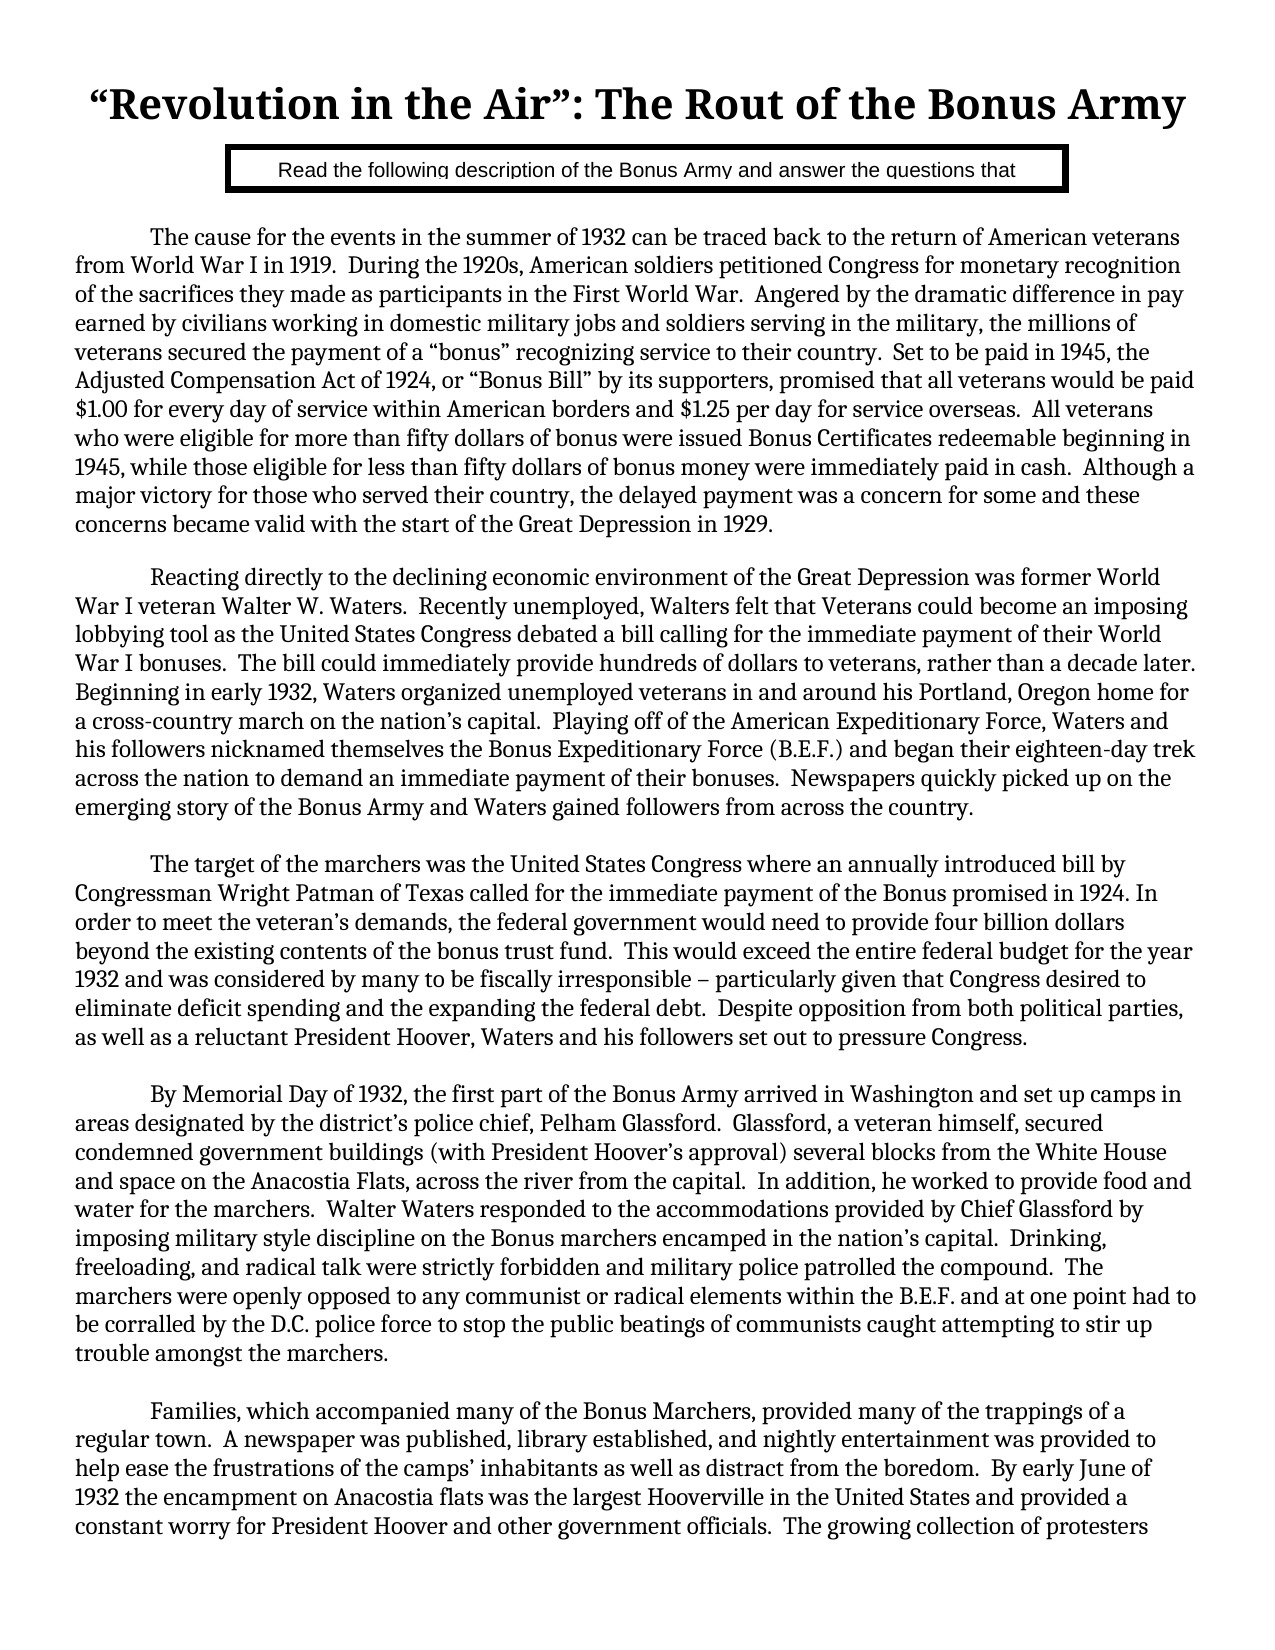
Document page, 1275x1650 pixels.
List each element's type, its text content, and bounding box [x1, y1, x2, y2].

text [75, 1397, 1200, 1540]
text Reacting directly to the declining economic environment of the Great Depression was former World War I veteran Walter W. Waters. Recently unemployed, Walters felt that Veterans could become an imposing lobbying tool as the United States Congress debated a bill calling for the immediate payment of their World War I bonuses. The bill could immediately provide hundreds of dollars to veterans, rather than a decade later. Beginning in early 1932, Waters organized unemployed veterans in and around his Portland, Oregon home for a cross-country march on the nation’s capital. Playing off of the American Expeditionary Force, Waters and his followers nicknamed themselves the Bonus Expeditionary Force (B.E.F.) and began their eighteen-day trek across the nation to demand an immediate payment of their bonuses. Newspapers quickly picked up on the emerging story of the Bonus Army and Waters gained followers from across the country. [75, 563, 1200, 822]
text The cause for the events in the summer of 1932 can be traced back to the return of American veterans from World War I in 1919. During the 1920s, American soldiers petitioned Congress for monetary recognition of the sacrifices they made as participants in the First World War. Angered by the dramatic difference in pay earned by civilians working in domestic military jobs and soldiers serving in the military, the millions of veterans secured the payment of a “bonus” recognizing service to their country. Set to be paid in 1945, the Adjusted Compensation Act of 1924, or “Bonus Bill” by its supporters, promised that all veterans would be paid $1.00 for every day of service within American borders and $1.25 per day for service overseas. All veterans who were eligible for more than fifty dollars of bonus were issued Bonus Certificates redeemable beginning in 1945, while those eligible for less than fifty dollars of bonus money were immediately paid in cash. Although a major victory for those who served their country, the delayed payment was a concern for some and these concerns became valid with the start of the Great Depression in 1929. [75, 223, 1200, 539]
text By Memorial Day of 1932, the first part of the Bonus Army arrived in Washington and set up camps in areas designated by the district’s police chief, Pelham Glassford. Glassford, a veteran himself, secured condemned government buildings (with President Hoover’s approval) several blocks from the White House and space on the Anacostia Flats, across the river from the capital. In addition, he worked to provide food and water for the marchers. Walter Waters responded to the accommodations provided by Chief Glassford by imposing military style discipline on the Bonus marchers encamped in the nation’s capital. Drinking, freeloading, and radical talk were strictly forbidden and military police patrolled the compound. The marchers were openly opposed to any communist or radical elements within the B.E.F. and at one point had to be corralled by the D.C. police force to stop the public beatings of communists caught attempting to stir up trouble amongst the marchers. [75, 1080, 1200, 1368]
text “Revolution in the Air”: The Rout of the Bonus Army [75, 75, 1200, 132]
text The target of the marchers was the United States Congress where an annually introduced bill by Congressman Wright Patman of Texas called for the immediate payment of the Bonus promised in 1924. In order to meet the veteran’s demands, the federal government would need to provide four billion dollars beyond the existing contents of the bonus trust fund. This would exceed the entire federal budget for the year 1932 and was considered by many to be fiscally irresponsible – particularly given that Congress desired to eliminate deficit spending and the expanding the federal debt. Despite opposition from both political parties, as well as a reluctant President Hoover, Waters and his followers set out to pressure Congress. [75, 850, 1200, 1052]
